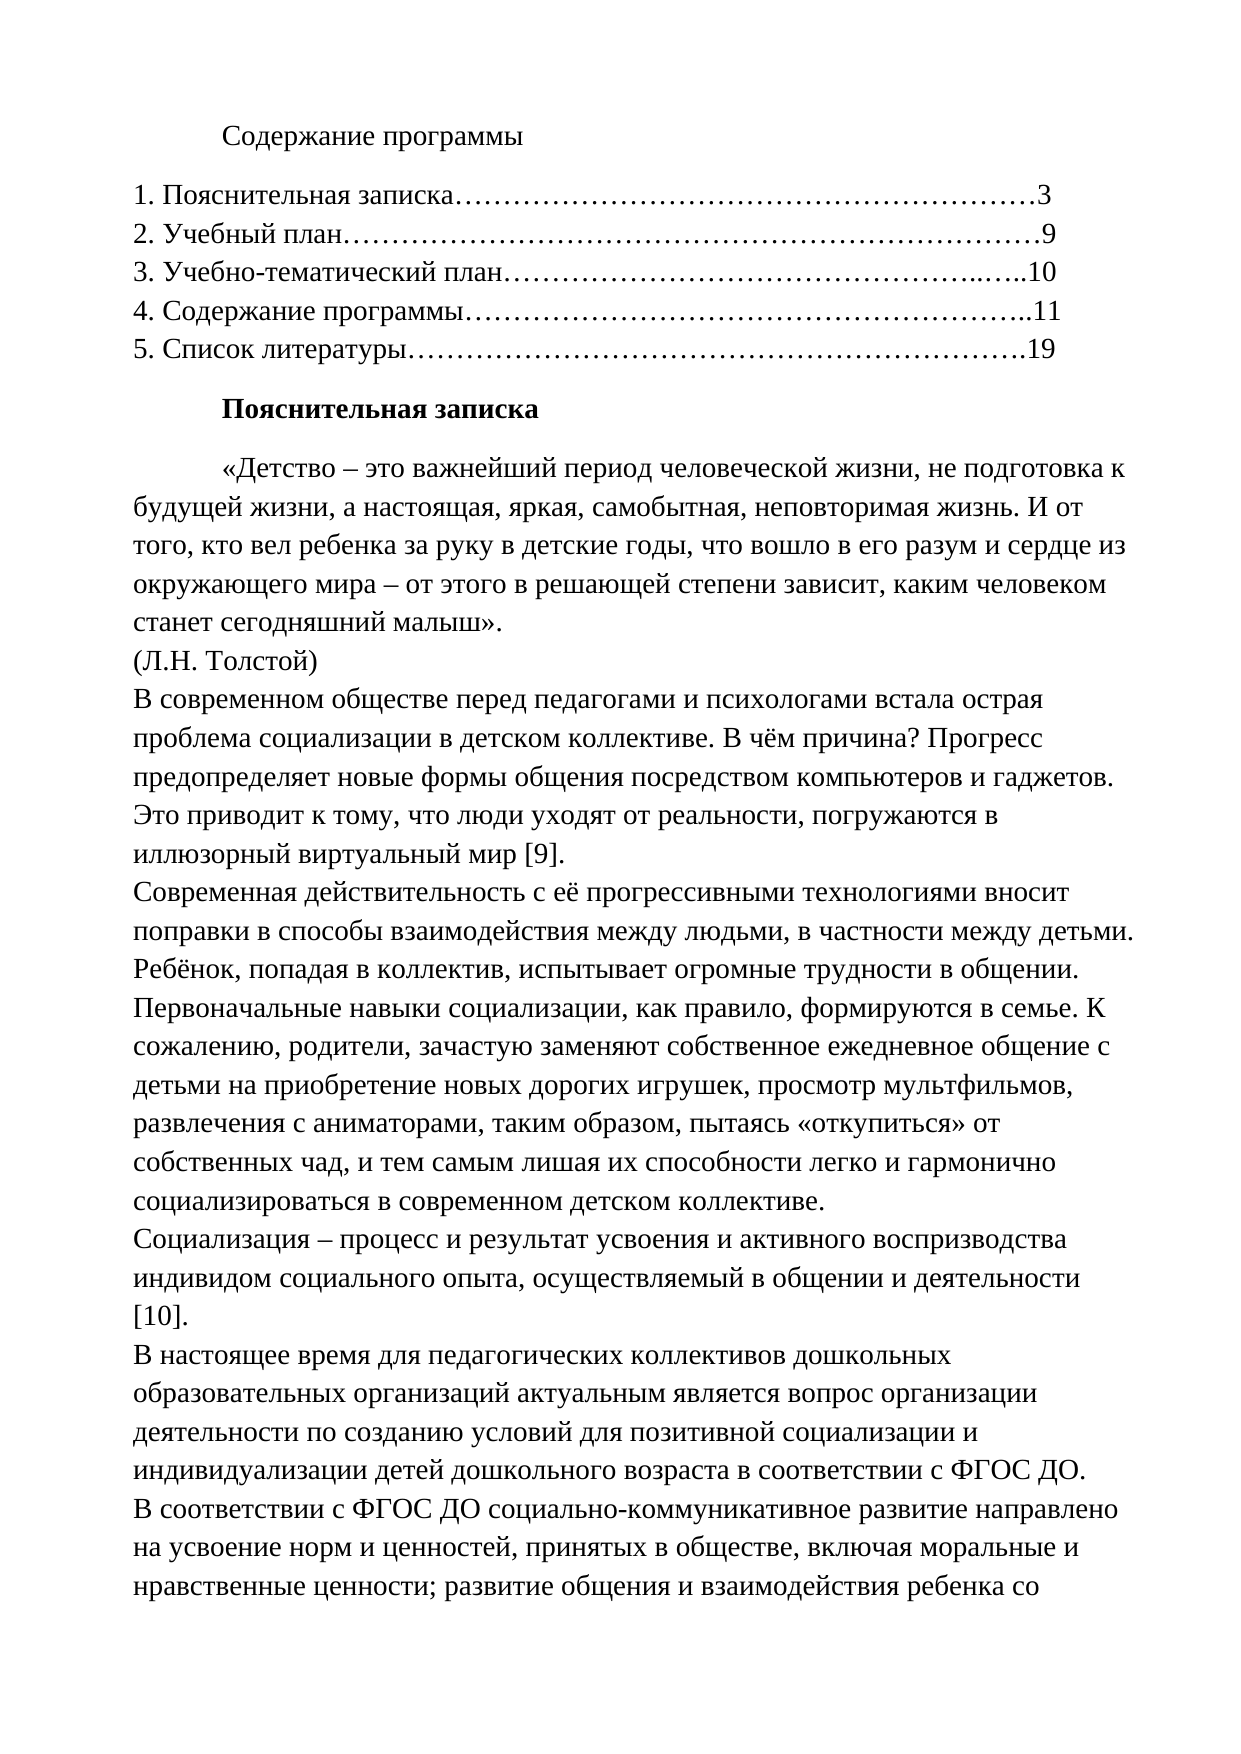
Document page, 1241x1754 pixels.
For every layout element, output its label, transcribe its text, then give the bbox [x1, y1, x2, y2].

text Содержание программы [133, 118, 1137, 152]
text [133, 450, 1137, 1602]
text Пояснительная записка [133, 391, 1137, 424]
text 1. Пояснительная записка……………………………………………………3 2. Учебный план………………………………………………………………9 3. Учебно-тематический план…………………………………………..…..10 4. Содержание программы…………………………………………………..11 5. Список литературы……………………………………………………….19 [133, 177, 1137, 365]
